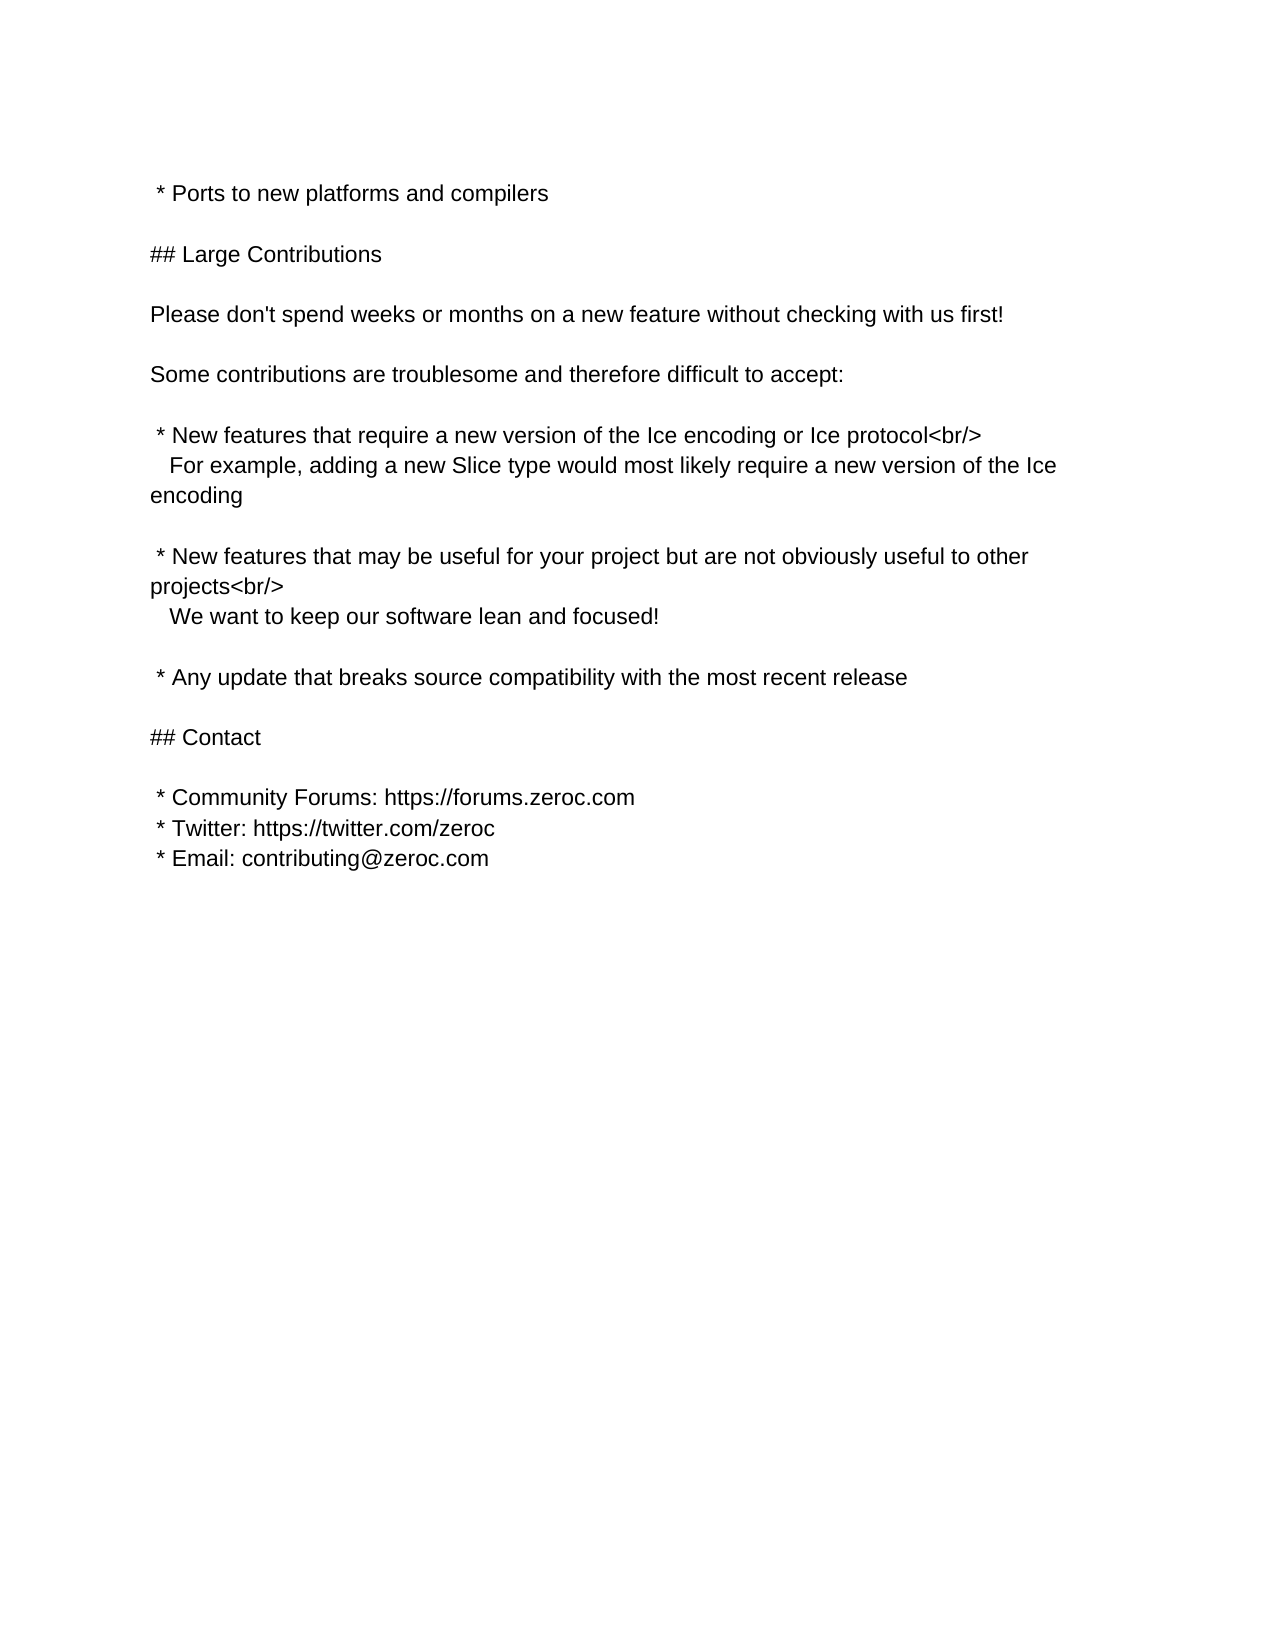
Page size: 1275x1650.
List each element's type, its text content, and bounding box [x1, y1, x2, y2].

text * Ports to new platforms and compilers [150, 180, 1125, 207]
text * Twitter: https://twitter.com/zeroc [150, 814, 1125, 841]
text ## Large Contributions [150, 241, 1125, 267]
text * Any update that breaks source compatibility with the most recent release [150, 663, 1125, 690]
text ## Contact [150, 724, 1125, 750]
text Please don't spend weeks or months on a new feature without checking with us first! [150, 301, 1125, 327]
text For example, adding a new Slice type would most likely require a new version of the Ice encoding [150, 452, 1125, 509]
text * Email: contributing@zeroc.com [150, 845, 1125, 871]
text We want to keep our software lean and focused! [150, 603, 1125, 629]
text * New features that require a new version of the Ice encoding or Ice protocol<br/> [150, 422, 1125, 448]
text * New features that may be useful for your project but are not obviously useful to other projects<br/> [150, 543, 1125, 599]
text Some contributions are troublesome and therefore difficult to accept: [150, 361, 1125, 388]
text * Community Forums: https://forums.zeroc.com [150, 784, 1125, 811]
